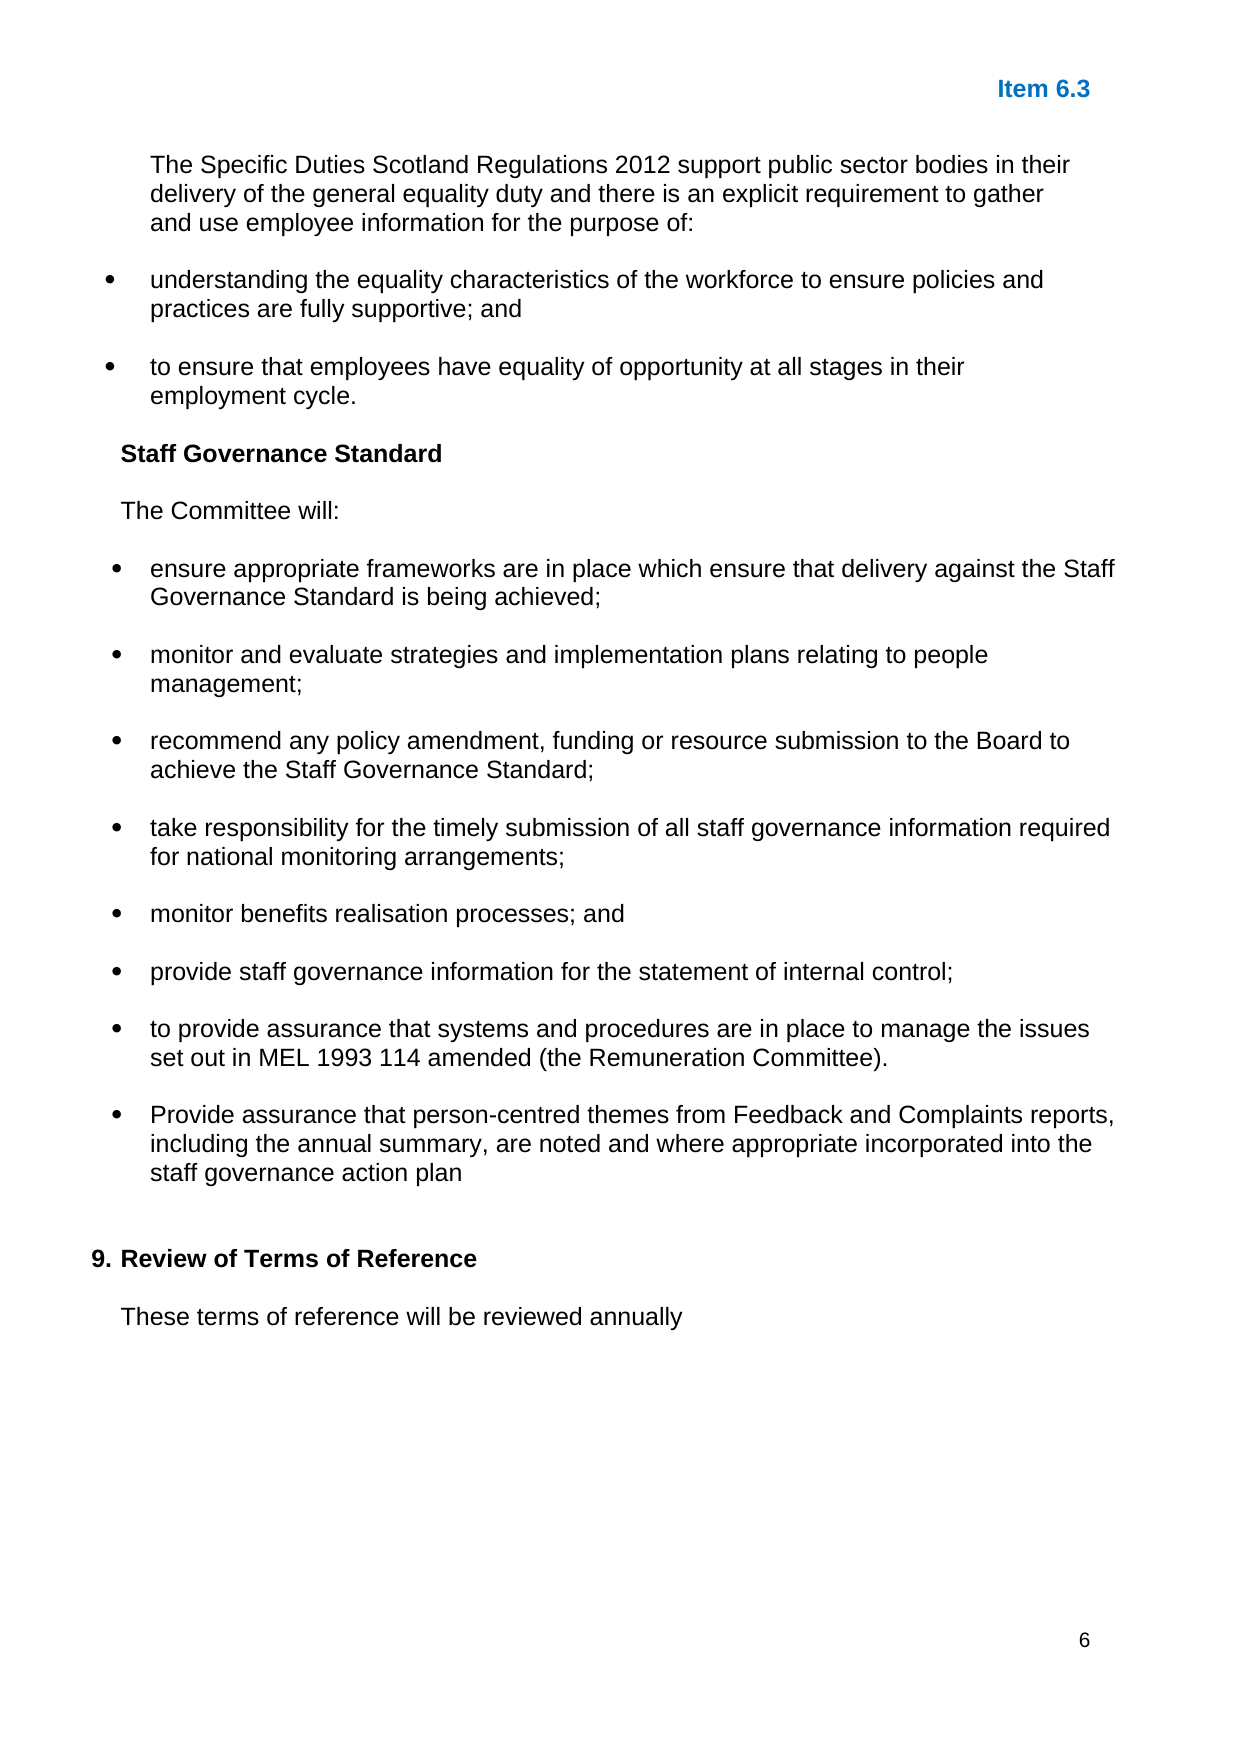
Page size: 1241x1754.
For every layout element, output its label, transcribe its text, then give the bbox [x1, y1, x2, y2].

list to ensure that employees have equality of opportunity at all stages in their employment cycle. [106, 352, 1090, 409]
text The Specific Duties Scotland Regulations 2012 support public sector bodies in their delivery of the general equality duty and there is an explicit requirement to gather and use employee information for the purpose of: [150, 150, 1090, 236]
list recommend any policy amendment, funding or resource submission to the Board to achieve the Staff Governance Standard; [112, 726, 1126, 784]
list understanding the equality characteristics of the workforce to ensure policies and practices are fully supportive; and [106, 265, 1090, 323]
text 9. Review of Terms of Reference [91, 1244, 1126, 1273]
list monitor benefits realisation processes; and [112, 899, 1126, 928]
list Provide assurance that person-centred themes from Feedback and Complaints reports, including the annual summary, are noted and where appropriate incorporated into the staff governance action plan [112, 1101, 1126, 1187]
list to provide assurance that systems and procedures are in place to manage the issues set out in MEL 1993 114 amended (the Remuneration Committee). [112, 1014, 1126, 1072]
text The Committee will: [120, 496, 1126, 525]
list provide staff governance information for the statement of internal control; [112, 957, 1126, 985]
list monitor and evaluate strategies and implementation plans relating to people management; [112, 640, 1126, 697]
list take responsibility for the timely submission of all staff governance information required for national monitoring arrangements; [112, 813, 1126, 870]
text Staff Governance Standard [120, 438, 1126, 467]
list ensure appropriate frameworks are in place which ensure that delivery against the Staff Governance Standard is being achieved; [112, 553, 1126, 611]
text These terms of reference will be reviewed annually [120, 1302, 1126, 1331]
